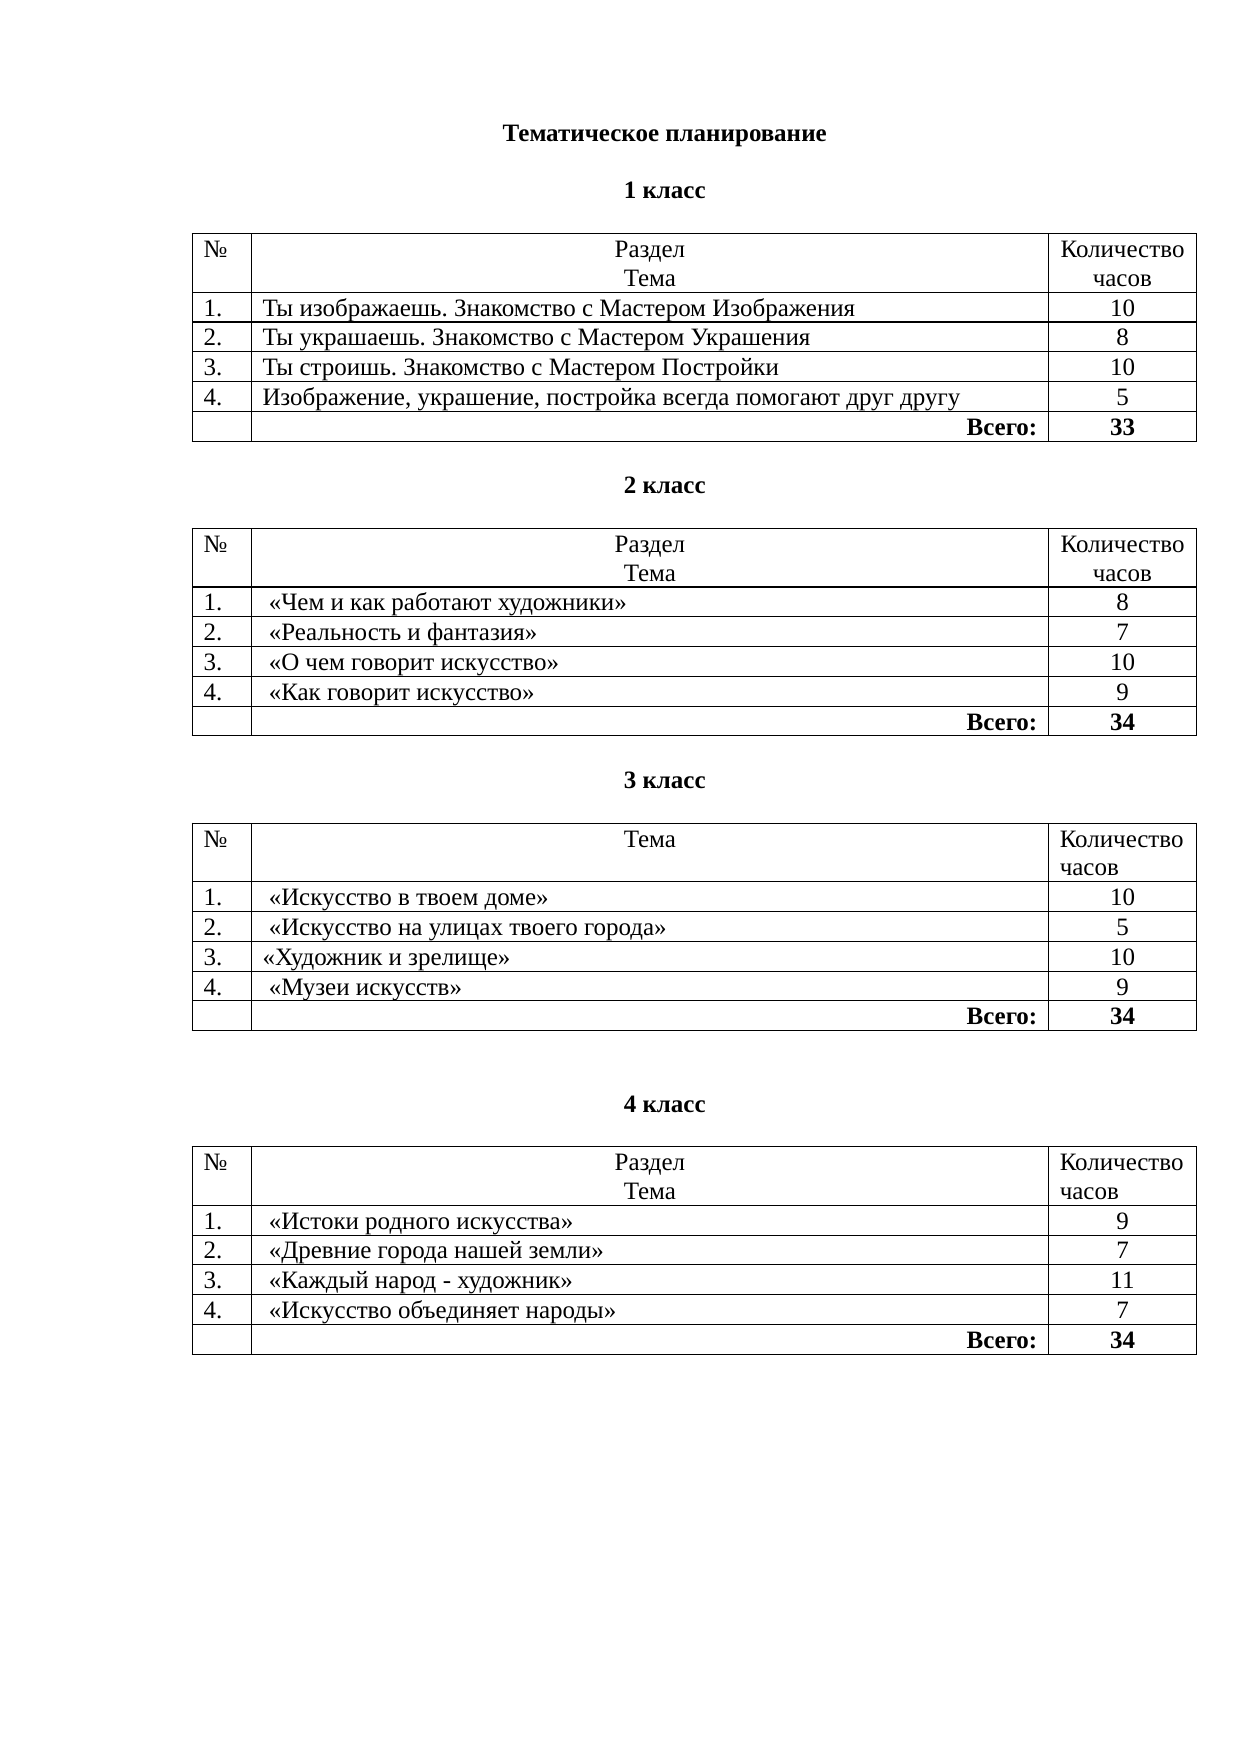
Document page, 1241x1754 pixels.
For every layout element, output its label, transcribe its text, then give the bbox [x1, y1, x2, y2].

table_cell «Искусство объединяет народы» [252, 1295, 1048, 1324]
table_cell Изображение, украшение, постройка всегда помогают друг другу [252, 382, 1048, 411]
table_header Тема [252, 824, 1048, 881]
table_cell 34 [1049, 1325, 1196, 1354]
table_cell 34 [1049, 1001, 1196, 1030]
table_cell «Древние города нашей земли» [252, 1236, 1048, 1264]
table_cell 2. [193, 617, 251, 646]
table_cell 5 [1049, 382, 1196, 411]
table_cell Всего: [252, 707, 1048, 735]
table_header № [193, 234, 251, 292]
table_cell «Искусство на улицах твоего города» [252, 912, 1048, 941]
table_cell 8 [1049, 323, 1196, 351]
table_cell 1. [193, 293, 251, 321]
table_cell 10 [1049, 882, 1196, 911]
text 2 класс [177, 470, 1152, 499]
table_cell 1. [193, 588, 251, 616]
table_cell 10 [1049, 942, 1196, 971]
table_cell Всего: [252, 1325, 1048, 1354]
table_cell Ты изображаешь. Знакомство с Мастером Изображения [252, 293, 1048, 321]
table_header № [193, 1147, 251, 1205]
table_cell «Как говорит искусство» [252, 677, 1048, 706]
table_cell 4. [193, 1295, 251, 1324]
text 4 класс [177, 1089, 1152, 1117]
table_header Количество часов [1049, 234, 1196, 292]
text 1 класс [177, 176, 1152, 204]
table_header № [193, 529, 251, 586]
table_header Раздел Тема [252, 234, 1048, 292]
table_cell 4. [193, 382, 251, 411]
table_cell Всего: [252, 412, 1048, 441]
table_cell 9 [1049, 1206, 1196, 1234]
table_header Количество часов [1049, 529, 1196, 586]
table_cell «О чем говорит искусство» [252, 647, 1048, 676]
table_cell 1. [193, 882, 251, 911]
table_cell [193, 1325, 251, 1354]
table_cell 7 [1049, 1295, 1196, 1324]
table_cell «Истоки родного искусства» [252, 1206, 1048, 1234]
table_cell Всего: [252, 1001, 1048, 1030]
table_cell 7 [1049, 617, 1196, 646]
table_header Количество часов [1049, 824, 1196, 881]
table_cell 3. [193, 647, 251, 676]
table_cell 7 [1049, 1236, 1196, 1264]
table_cell Ты строишь. Знакомство с Мастером Постройки [252, 352, 1048, 381]
table_header Раздел Тема [252, 529, 1048, 586]
table_cell 10 [1049, 293, 1196, 321]
text 3 класс [177, 765, 1152, 794]
table_cell [193, 1001, 251, 1030]
table_cell 2. [193, 912, 251, 941]
table_cell «Чем и как работают художники» [252, 588, 1048, 616]
table_cell «Каждый народ - художник» [252, 1265, 1048, 1294]
table_header № [193, 824, 251, 881]
table_cell «Реальность и фантазия» [252, 617, 1048, 646]
table_cell 8 [1049, 588, 1196, 616]
text Тематическое планирование [177, 118, 1152, 147]
table_cell «Музеи искусств» [252, 972, 1048, 1000]
table_cell 4. [193, 677, 251, 706]
table_cell «Искусство в твоем доме» [252, 882, 1048, 911]
table_cell [193, 707, 251, 735]
table_cell 3. [193, 1265, 251, 1294]
table_cell 2. [193, 1236, 251, 1264]
table_cell «Художник и зрелище» [252, 942, 1048, 971]
table_cell 33 [1049, 412, 1196, 441]
table_cell 11 [1049, 1265, 1196, 1294]
table_cell 4. [193, 972, 251, 1000]
table_cell 10 [1049, 352, 1196, 381]
table_cell 10 [1049, 647, 1196, 676]
table_header Раздел Тема [252, 1147, 1048, 1205]
table_cell Ты украшаешь. Знакомство с Мастером Украшения [252, 323, 1048, 351]
table_cell 1. [193, 1206, 251, 1234]
table_cell 5 [1049, 912, 1196, 941]
table_cell 34 [1049, 707, 1196, 735]
table_header Количество часов [1049, 1147, 1196, 1205]
table_cell 3. [193, 942, 251, 971]
table_cell 2. [193, 323, 251, 351]
table_cell 9 [1049, 972, 1196, 1000]
table_cell 3. [193, 352, 251, 381]
table_cell 9 [1049, 677, 1196, 706]
table_cell [193, 412, 251, 441]
